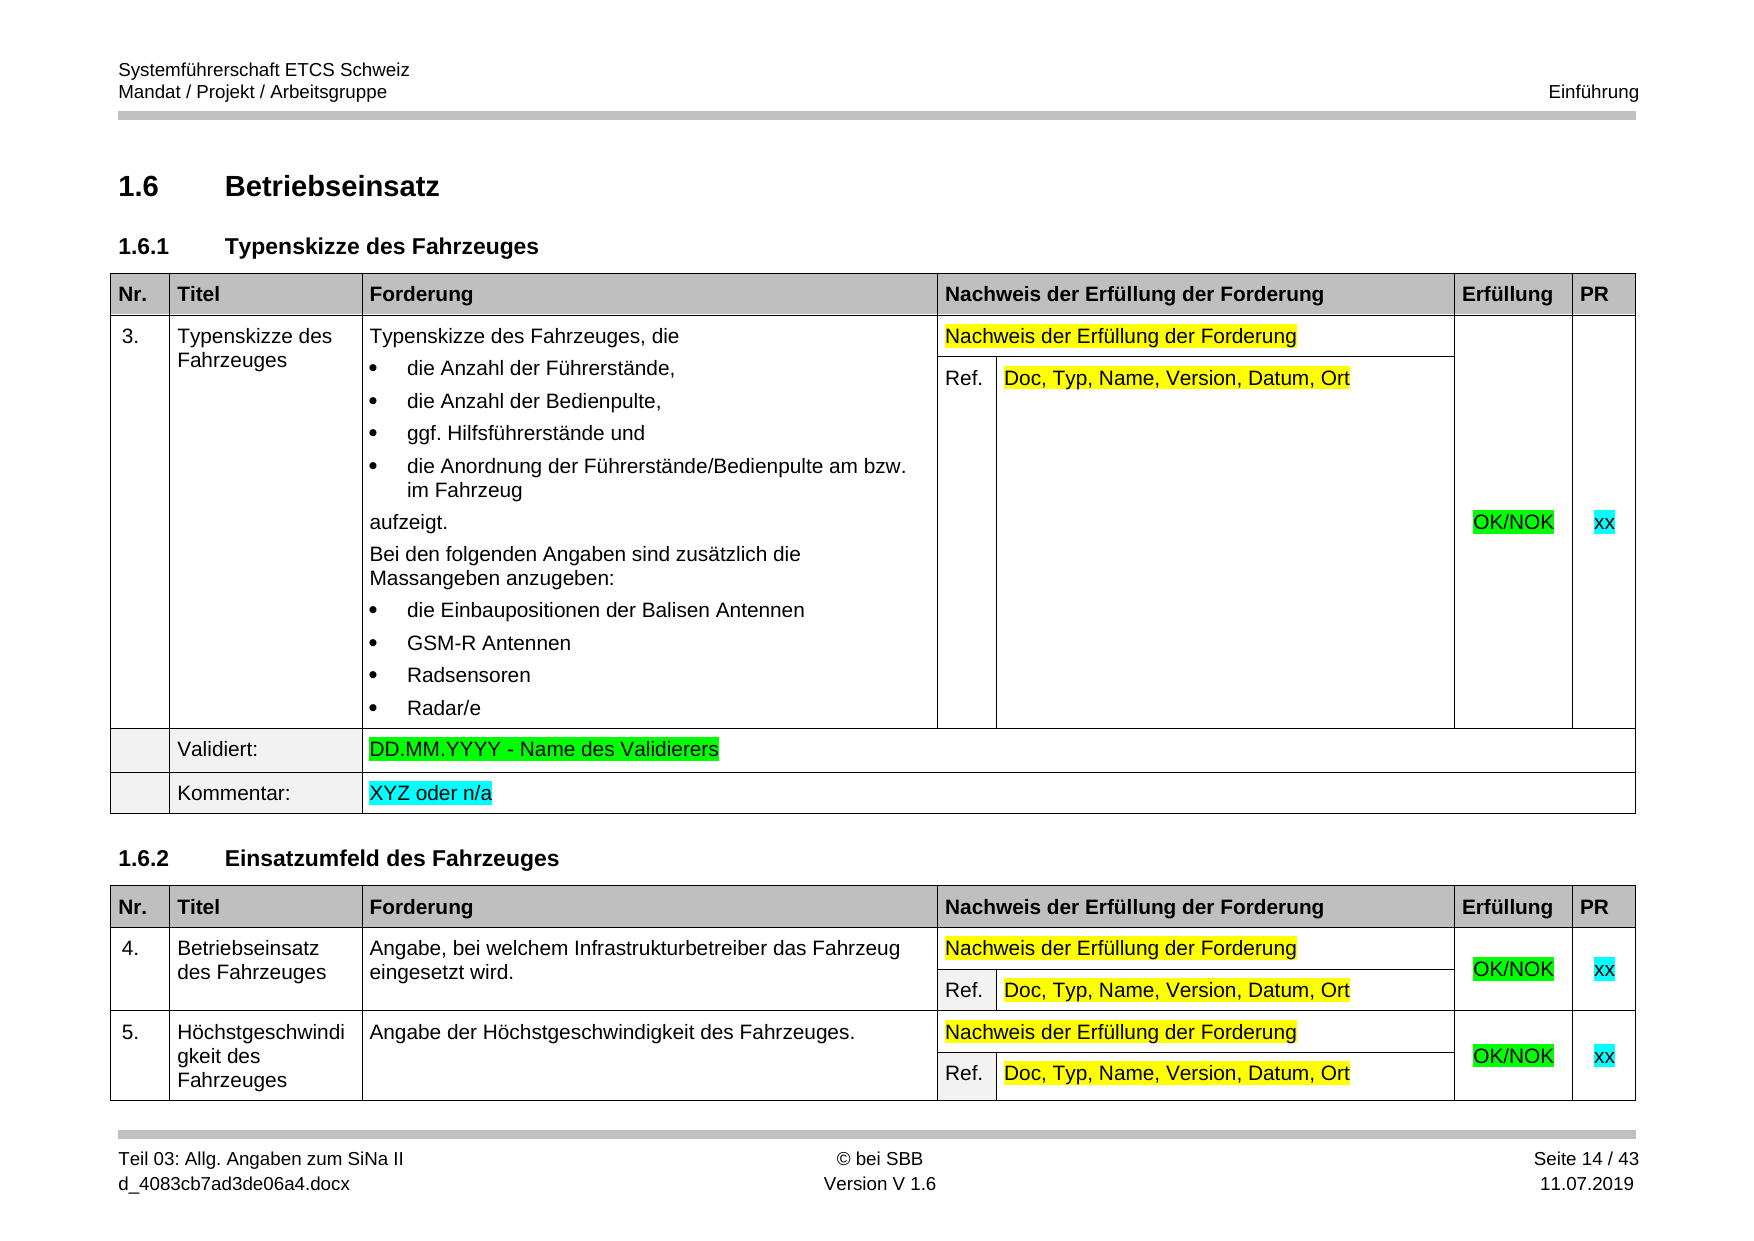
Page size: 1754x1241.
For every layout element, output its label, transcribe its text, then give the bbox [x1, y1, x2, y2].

table_cell xx [1573, 928, 1635, 1010]
text Einsatzumfeld des Fahrzeuges [118, 843, 1636, 873]
table_header Forderung [363, 886, 937, 927]
table_cell xx [1573, 1011, 1635, 1100]
table_cell Validiert: [170, 729, 362, 772]
table_header Erfüllung [1455, 886, 1572, 927]
table_cell OK/NOK [1455, 1011, 1572, 1100]
table_cell DD.MM.YYYY - Name des Validierers [363, 729, 1635, 772]
table_cell [111, 729, 169, 772]
table_header Nachweis der Erfüllung der Forderung [938, 274, 1454, 314]
text Typenskizze des Fahrzeuges [118, 231, 1636, 260]
table_cell Typenskizze des Fahrzeuges, die die Anzahl der Führerstände, die Anzahl der Bedienpulte, ggf. Hilfsführerstände und die Anordnung der Führerstände/Bedienpulte am bzw. im Fahrzeug aufzeigt. Bei den folgenden Angaben sind zusätzlich die Massangeben anzugeben: die Einbaupositionen der Balisen Antennen GSM-R Antennen Radsensoren Radar/e [363, 316, 937, 728]
table_header Titel [170, 886, 362, 927]
table_header Nr. [111, 274, 169, 314]
table_header Erfüllung [1455, 274, 1572, 314]
table_cell Angabe der Höchstgeschwindigkeit des Fahrzeuges. [363, 1011, 937, 1100]
table_cell Ref. [938, 970, 996, 1010]
table_header PR [1573, 886, 1635, 927]
table_header Forderung [363, 274, 937, 314]
table_cell Angabe, bei welchem Infrastrukturbetreiber das Fahrzeug eingesetzt wird. [363, 928, 937, 1010]
table_cell Ref. [938, 1053, 996, 1100]
table_cell Nachweis der Erfüllung der Forderung [938, 1011, 1454, 1052]
table_header PR [1573, 274, 1635, 314]
table_header Nachweis der Erfüllung der Forderung [938, 886, 1454, 927]
table_cell XYZ oder n/a [363, 773, 1635, 813]
table_cell Kommentar: [170, 773, 362, 813]
table_cell OK/NOK [1455, 316, 1572, 728]
table_cell Doc, Typ, Name, Version, Datum, Ort [997, 1053, 1454, 1100]
table_cell [111, 928, 169, 1010]
table_header Nr. [111, 886, 169, 927]
table_cell [111, 316, 169, 728]
table_cell Ref. [938, 357, 996, 728]
table_cell xx [1573, 316, 1635, 728]
table_cell Typenskizze des Fahrzeuges [170, 316, 362, 728]
table_cell [111, 1011, 169, 1100]
table_cell Höchstgeschwindigkeit des Fahrzeuges [170, 1011, 362, 1100]
table_cell OK/NOK [1455, 928, 1572, 1010]
table_cell Nachweis der Erfüllung der Forderung [938, 316, 1454, 356]
table_header Titel [170, 274, 362, 314]
table_cell Doc, Typ, Name, Version, Datum, Ort [997, 970, 1454, 1010]
table_cell Doc, Typ, Name, Version, Datum, Ort [997, 357, 1454, 728]
text Betriebseinsatz [118, 168, 1636, 202]
table_cell [111, 773, 169, 813]
table_cell Betriebseinsatz des Fahrzeuges [170, 928, 362, 1010]
table_cell Nachweis der Erfüllung der Forderung [938, 928, 1454, 968]
